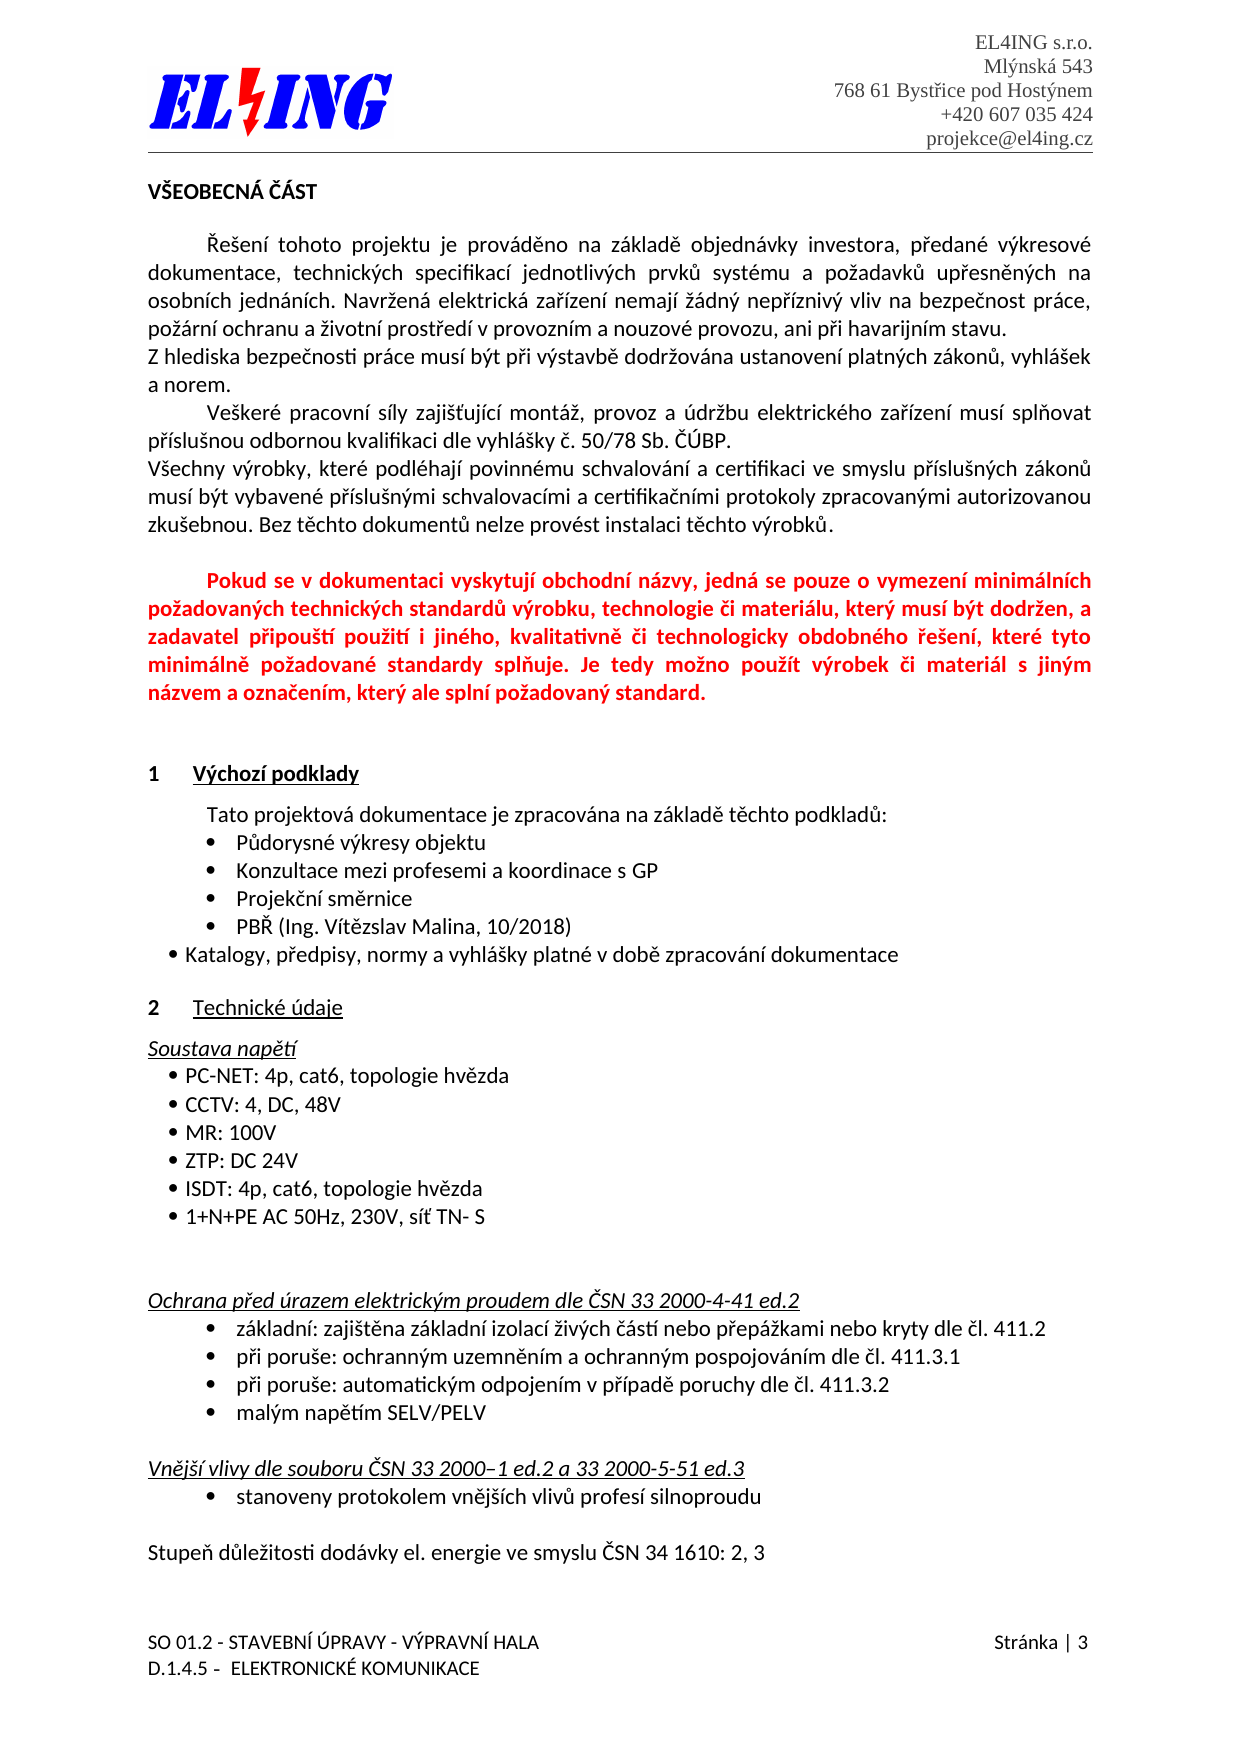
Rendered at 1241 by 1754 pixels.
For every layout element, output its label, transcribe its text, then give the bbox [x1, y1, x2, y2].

list Katalogy, předpisy, normy a vyhlášky platné v době zpracování dokumentace [148, 940, 1093, 968]
text Soustava napětí [148, 1034, 1093, 1062]
list Půdorysné výkresy objektu [207, 828, 1093, 856]
list MR: 100V [148, 1118, 1093, 1146]
list malým napětím SELV/PELV [207, 1398, 1093, 1426]
list stanoveny protokolem vnějších vlivů profesí silnoproudu [207, 1482, 1093, 1510]
text Vnější vlivy dle souboru ČSN 33 2000–1 ed.2 a 33 2000-5-51 ed.3 [148, 1454, 1093, 1482]
text Všechny výrobky, které podléhají povinnému schvalování a certifikaci ve smyslu příslušných zákonů musí být vybavené příslušnými schvalovacími a certifikačními protokoly zpracovanými autorizovanou zkušebnou. Bez těchto dokumentů nelze provést instalaci těchto výrobků. [148, 454, 1093, 538]
list Konzultace mezi profesemi a koordinace s GP [207, 856, 1093, 884]
list PBŘ (Ing. Vítězslav Malina, 10/2018) [207, 912, 1093, 940]
list Projekční směrnice [207, 884, 1093, 912]
text Z hlediska bezpečnosti práce musí být při výstavbě dodržována ustanovení platných zákonů, vyhlášek a norem. [148, 342, 1093, 398]
text Ochrana před úrazem elektrickým proudem dle ČSN 33 2000-4-41 ed.2 [148, 1286, 1093, 1314]
list ISDT: 4p, cat6, topologie hvězda [148, 1174, 1093, 1202]
text Řešení tohoto projektu je prováděno na základě objednávky investora, předané výkresové dokumentace, technických specifikací jednotlivých prvků systému a požadavků upřesněných na osobních jednáních. Navržená elektrická zařízení nemají žádný nepříznivý vliv na bezpečnost práce, požární ochranu a životní prostředí v provozním a nouzové provozu, ani při havarijním stavu. [148, 230, 1093, 342]
text Stupeň důležitosti dodávky el. energie ve smyslu ČSN 34 1610: 2, 3 [148, 1538, 1093, 1566]
list při poruše: ochranným uzemněním a ochranným pospojováním dle čl. 411.3.1 [207, 1342, 1093, 1370]
subtitle Technické údaje [148, 993, 1093, 1021]
list základní: zajištěna základní izolací živých částí nebo přepážkami nebo kryty dle čl. 411.2 [207, 1314, 1093, 1342]
picture [147, 66, 395, 139]
list ZTP: DC 24V [148, 1146, 1093, 1174]
text Všeobecná část [148, 177, 1093, 205]
subtitle Výchozí podklady [148, 759, 1093, 787]
list CCTV: 4, DC, 48V [148, 1090, 1093, 1118]
text Veškeré pracovní síly zajišťující montáž, provoz a údržbu elektrického zařízení musí splňovat příslušnou odbornou kvalifikaci dle vyhlášky č. 50/78 Sb. ČÚBP. [148, 398, 1093, 454]
list 1+N+PE AC 50Hz, 230V, síť TN- S [148, 1202, 1093, 1230]
list při poruše: automatickým odpojením v případě poruchy dle čl. 411.3.2 [207, 1370, 1093, 1398]
list PC-NET: 4p, cat6, topologie hvězda [148, 1062, 1093, 1090]
text Tato projektová dokumentace je zpracována na základě těchto podkladů: [148, 800, 1093, 828]
text Pokud se v dokumentaci vyskytují obchodní názvy, jedná se pouze o vymezení minimálních požadovaných technických standardů výrobku, technologie či materiálu, který musí být dodržen, a zadavatel připouští použití i jiného, kvalitativně či technologicky obdobného řešení, které tyto minimálně požadované standardy splňuje. Je tedy možno použít výrobek či materiál s jiným názvem a označením, který ale splní požadovaný standard. [148, 566, 1093, 706]
